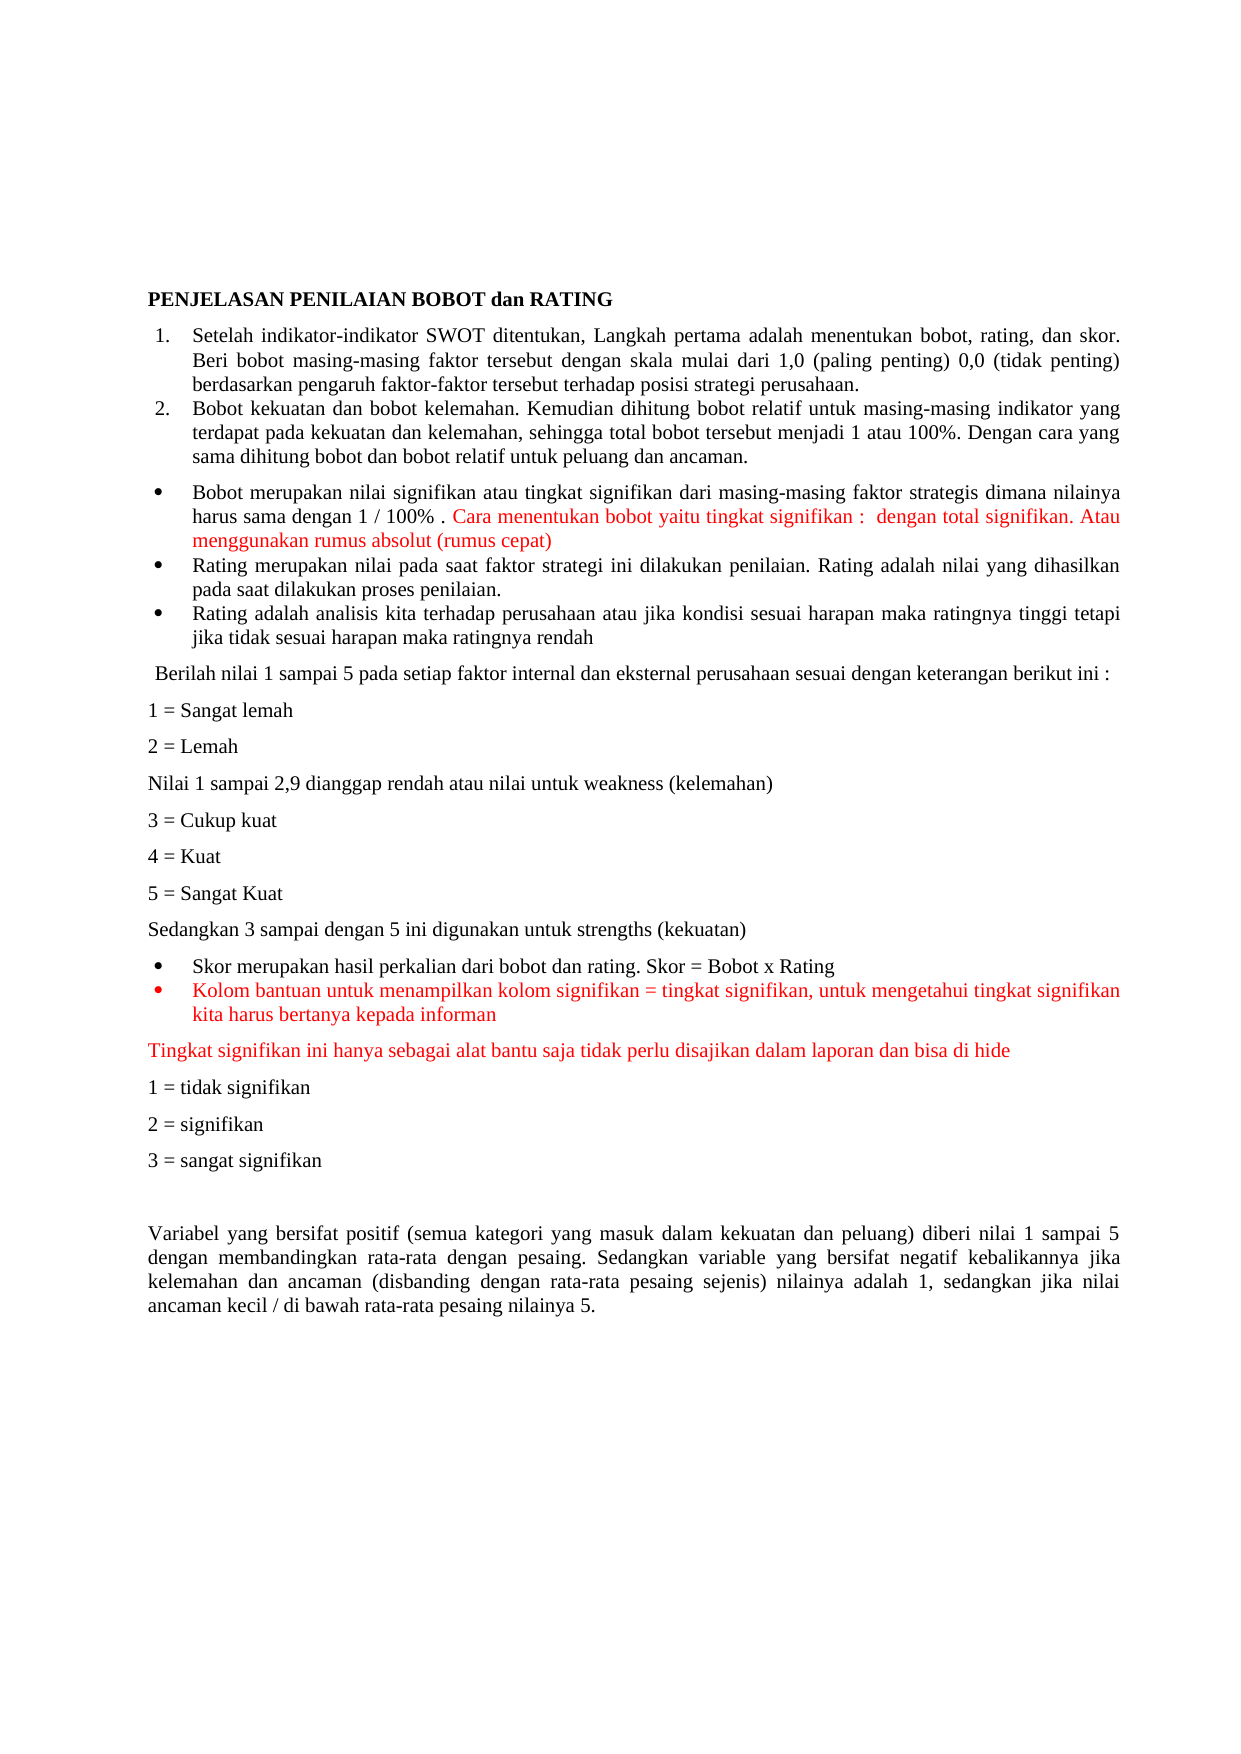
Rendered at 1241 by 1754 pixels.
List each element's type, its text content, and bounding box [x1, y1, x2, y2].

text Berilah nilai 1 sampai 5 pada setiap faktor internal dan eksternal perusahaan sesuai dengan keterangan berikut ini : [154, 661, 1122, 685]
text 1 = Sangat lemah [148, 698, 1122, 722]
list Bobot kekuatan dan bobot kelemahan. Kemudian dihitung bobot relatif untuk masing-masing indikator yang terdapat pada kekuatan dan kelemahan, sehingga total bobot tersebut menjadi 1 atau 100%. Dengan cara yang sama dihitung bobot dan bobot relatif untuk peluang dan ancaman. [154, 396, 1122, 468]
list Setelah indikator-indikator SWOT ditentukan, Langkah pertama adalah menentukan bobot, rating, dan skor. Beri bobot masing-masing faktor tersebut dengan skala mulai dari 1,0 (paling penting) 0,0 (tidak penting) berdasarkan pengaruh faktor-faktor tersebut terhadap posisi strategi perusahaan. [154, 323, 1122, 396]
text PENJELASAN PENILAIAN BOBOT dan RATING [148, 287, 1122, 311]
text Variabel yang bersifat positif (semua kategori yang masuk dalam kekuatan dan peluang) diberi nilai 1 sampai 5 dengan membandingkan rata-rata dengan pesaing. Sedangkan variable yang bersifat negatif kebalikannya jika kelemahan dan ancaman (disbanding dengan rata-rata pesaing sejenis) nilainya adalah 1, sedangkan jika nilai ancaman kecil / di bawah rata-rata pesaing nilainya 5. [148, 1221, 1122, 1317]
list Rating merupakan nilai pada saat faktor strategi ini dilakukan penilaian. Rating adalah nilai yang dihasilkan pada saat dilakukan proses penilaian. [154, 552, 1122, 601]
list Kolom bantuan untuk menampilkan kolom signifikan = tingkat signifikan, untuk mengetahui tingkat signifikan kita harus bertanya kepada informan [154, 978, 1122, 1026]
list Rating adalah analisis kita terhadap perusahaan atau jika kondisi sesuai harapan maka ratingnya tinggi tetapi jika tidak sesuai harapan maka ratingnya rendah [154, 601, 1122, 649]
text Tingkat signifikan ini hanya sebagai alat bantu saja tidak perlu disajikan dalam laporan dan bisa di hide [148, 1038, 1122, 1062]
text 2 = signifikan [148, 1112, 1122, 1136]
list Skor merupakan hasil perkalian dari bobot dan rating. Skor = Bobot x Rating [154, 954, 1122, 978]
text 5 = Sangat Kuat [148, 881, 1122, 905]
text 3 = sangat signifikan [148, 1148, 1122, 1172]
text Nilai 1 sampai 2,9 dianggap rendah atau nilai untuk weakness (kelemahan) [148, 771, 1122, 795]
text 1 = tidak signifikan [148, 1075, 1122, 1099]
text 4 = Kuat [148, 844, 1122, 868]
text 3 = Cukup kuat [148, 807, 1122, 832]
text 2 = Lemah [148, 734, 1122, 758]
list Bobot merupakan nilai signifikan atau tingkat signifikan dari masing-masing faktor strategis dimana nilainya harus sama dengan 1 / 100% . Cara menentukan bobot yaitu tingkat signifikan : dengan total signifikan. Atau menggunakan rumus absolut (rumus cepat) [154, 480, 1122, 552]
text Sedangkan 3 sampai dengan 5 ini digunakan untuk strengths (kekuatan) [148, 917, 1122, 941]
